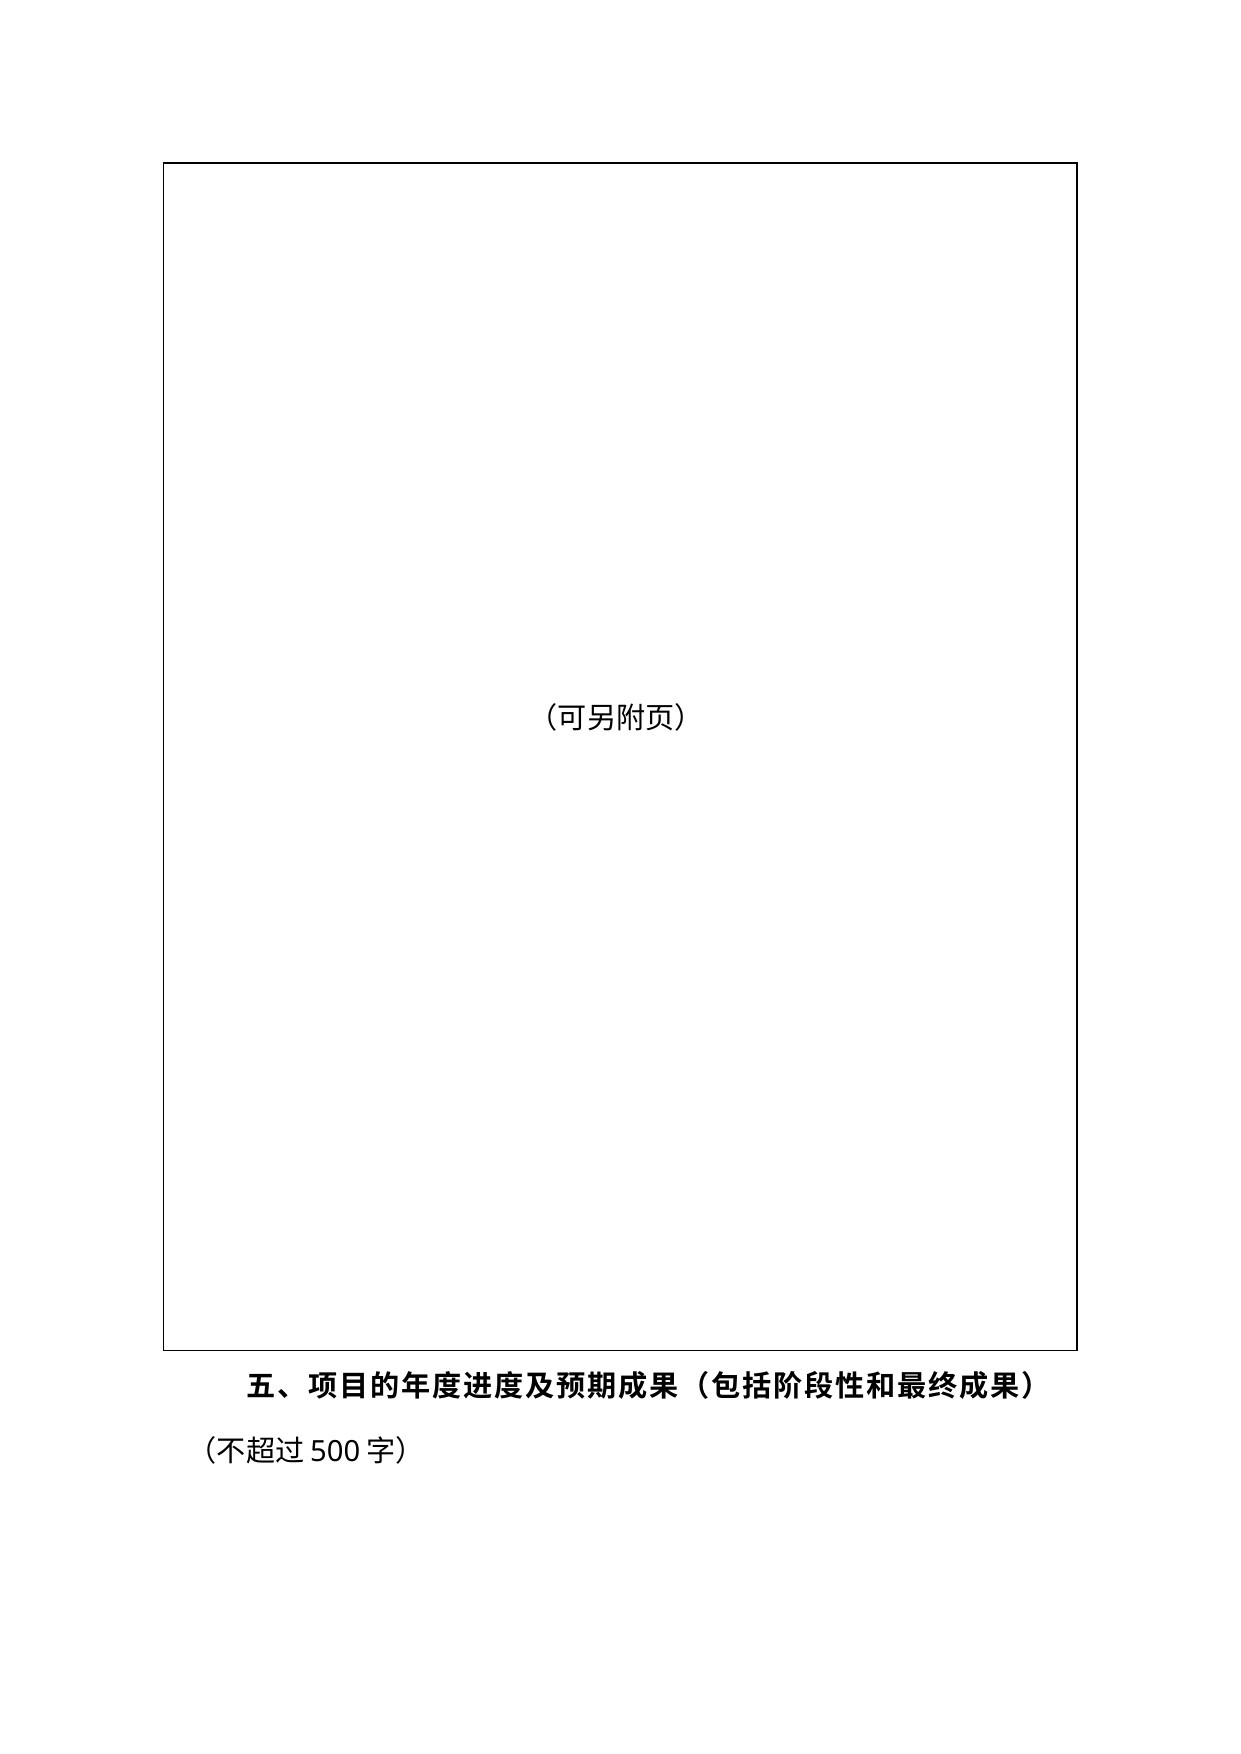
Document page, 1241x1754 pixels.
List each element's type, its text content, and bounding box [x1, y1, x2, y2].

table_cell （可另附页） [164, 164, 1076, 1349]
text 五、项目的年度进度及预期成果（包括阶段性和最终成果）（不超过500字） [187, 1351, 1053, 1481]
